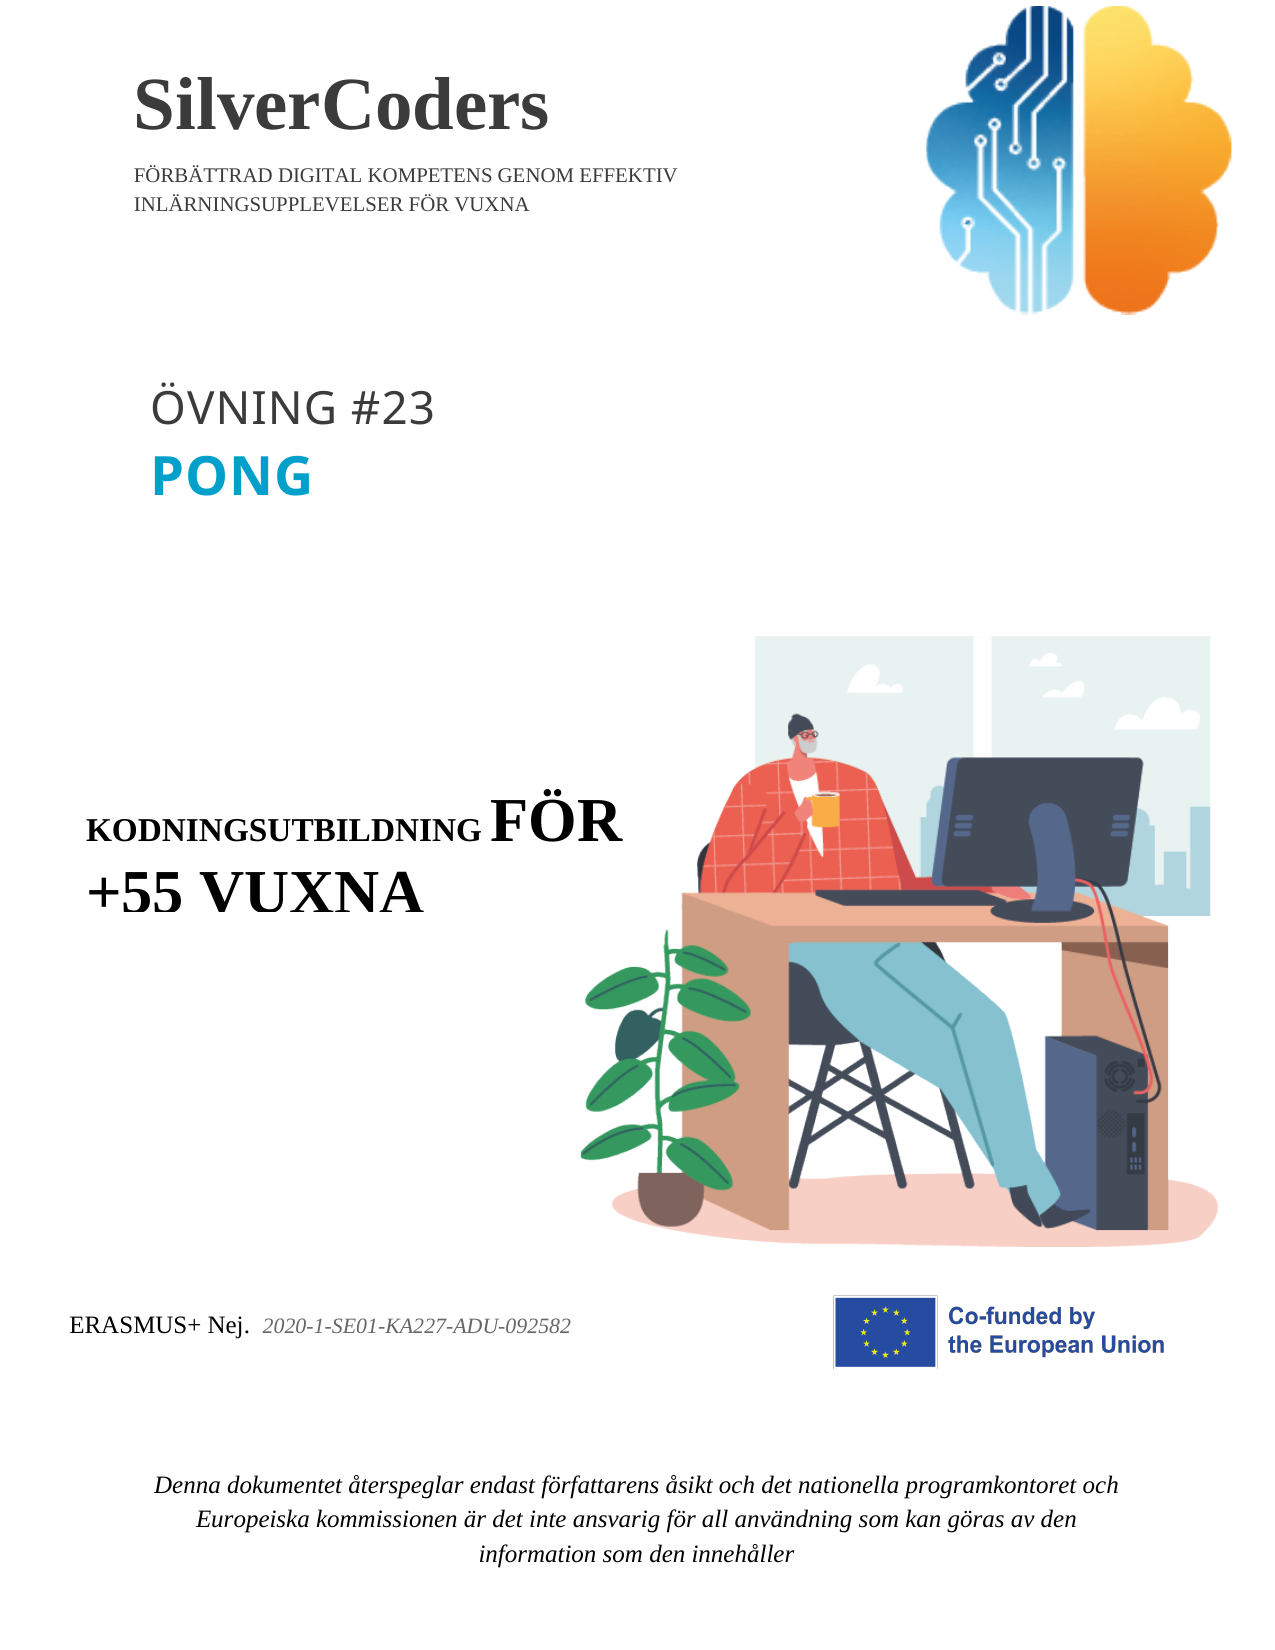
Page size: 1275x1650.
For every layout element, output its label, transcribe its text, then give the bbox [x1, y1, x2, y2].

picture [831, 1290, 1186, 1375]
picture [926, 6, 1232, 315]
subtitle övning #23 PONG [150, 375, 1125, 511]
picture [580, 636, 1219, 1247]
picture [593, 803, 606, 820]
